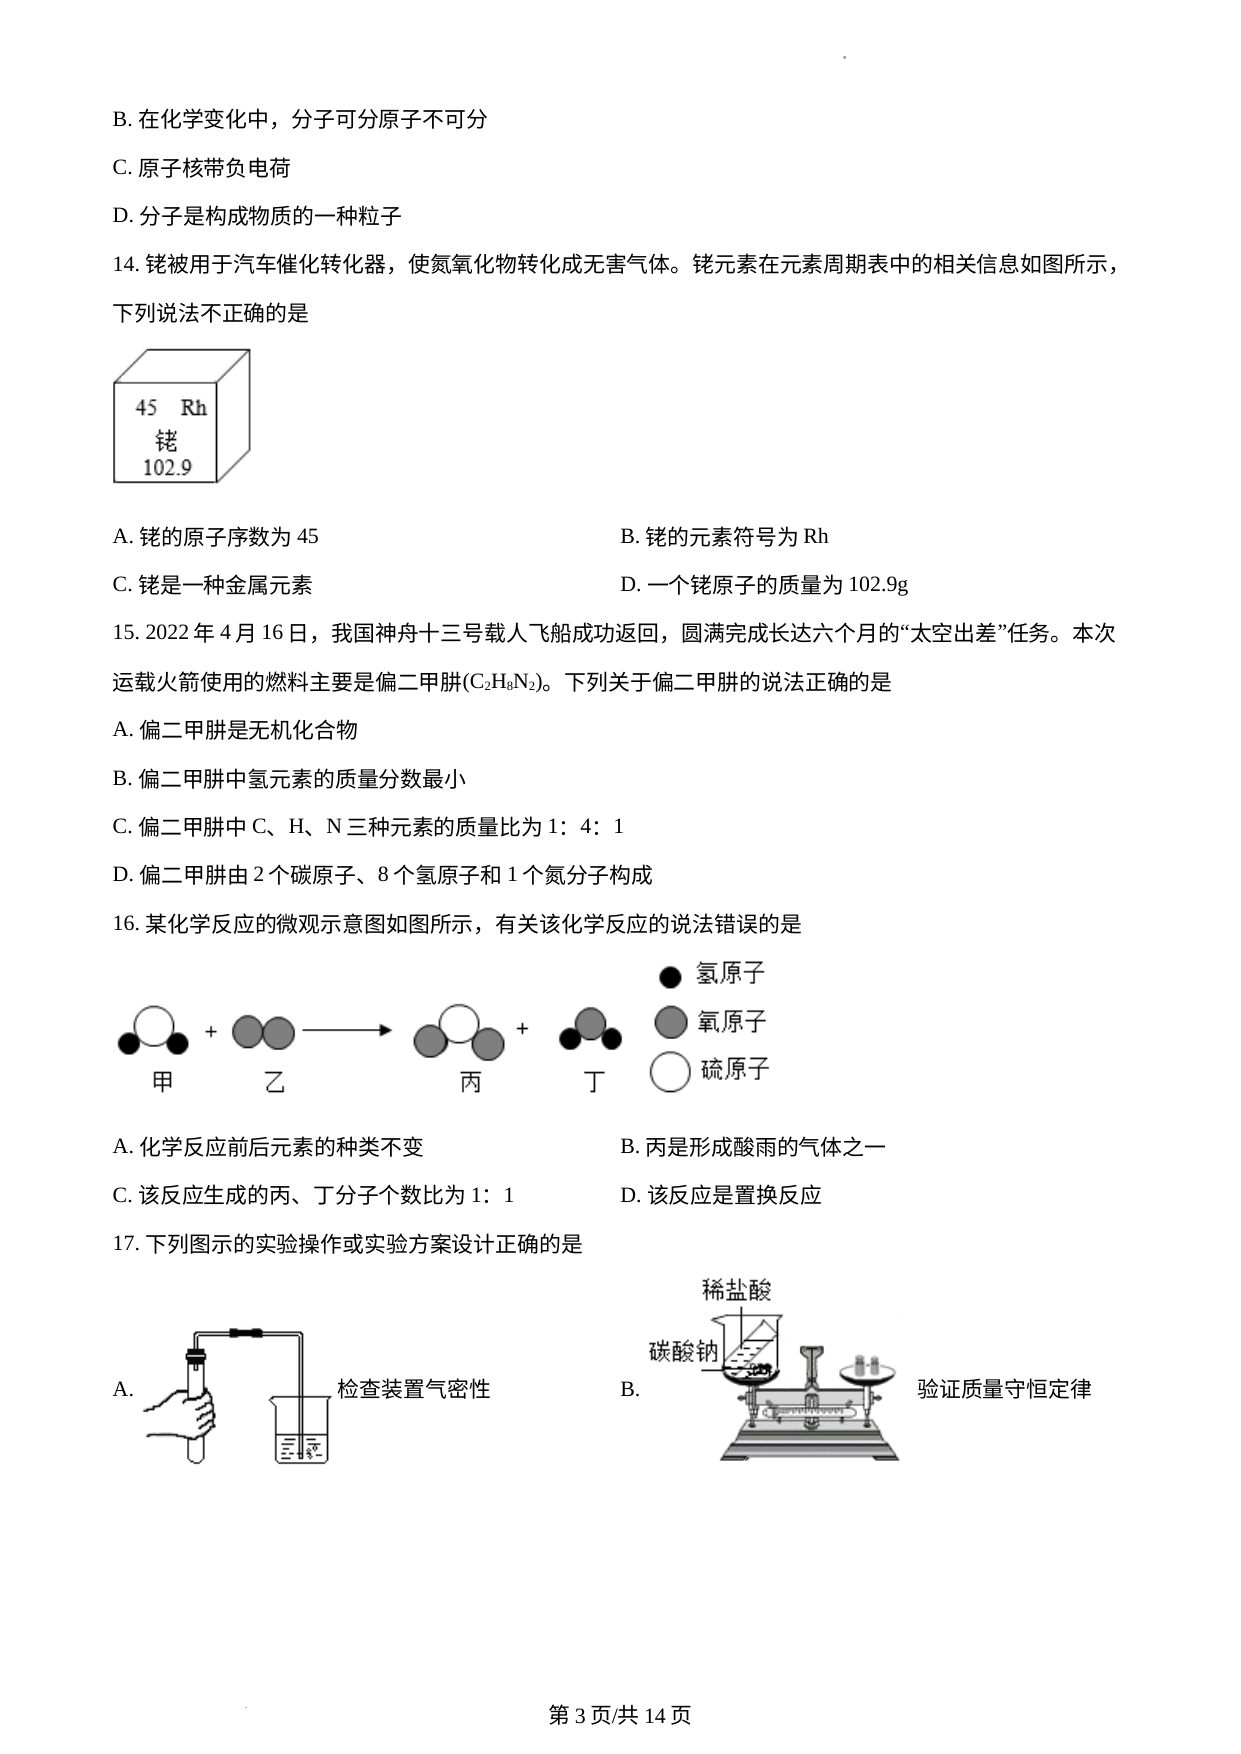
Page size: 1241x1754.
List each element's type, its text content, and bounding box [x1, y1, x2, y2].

text B. 在化学变化中，分子可分原子不可分 [112, 102, 1128, 134]
text 17. 下列图示的实验操作或实验方案设计正确的是 [112, 1226, 1128, 1259]
text D. 分子是构成物质的一种粒子 [112, 198, 1128, 231]
picture [112, 954, 777, 1102]
text D. 偏二甲肼由2个碳原子、8个氢原子和1个氮分子构成 [112, 858, 1128, 890]
text 14. 铑被用于汽车催化转化器，使氮氧化物转化成无害气体。铑元素在元素周期表中的相关信息如图所示，下列说法不正确的是 [112, 247, 1128, 328]
picture [112, 343, 257, 488]
text C. 原子核带负电荷 [112, 150, 1128, 183]
text A. 铑的原子序数为45 B. 铑的元素符号为Rh [112, 519, 1128, 552]
text C. 偏二甲肼中C、H、N三种元素的质量比为1：4：1 [112, 809, 1128, 842]
text A. 化学反应前后元素的种类不变 B. 丙是形成酸雨的气体之一 [112, 1129, 1128, 1162]
text A. 偏二甲肼是无机化合物 [112, 713, 1128, 745]
picture [139, 1316, 338, 1472]
text C. 铑是一种金属元素 D. 一个铑原子的质量为102.9g [112, 567, 1128, 600]
text 16. 某化学反应的微观示意图如图所示，有关该化学反应的说法错误的是 [112, 906, 1128, 939]
picture [645, 1274, 912, 1472]
text 15. 2022年4月16日，我国神舟十三号载人飞船成功返回，圆满完成长达六个月的“太空出差”任务。本次运载火箭使用的燃料主要是偏二甲肼(C2H8N2)。下列关于偏二甲肼的说法正确的是 [112, 616, 1128, 697]
text B. 偏二甲肼中氢元素的质量分数最小 [112, 761, 1128, 794]
text C. 该反应生成的丙、丁分子个数比为1：1 D. 该反应是置换反应 [112, 1178, 1128, 1210]
